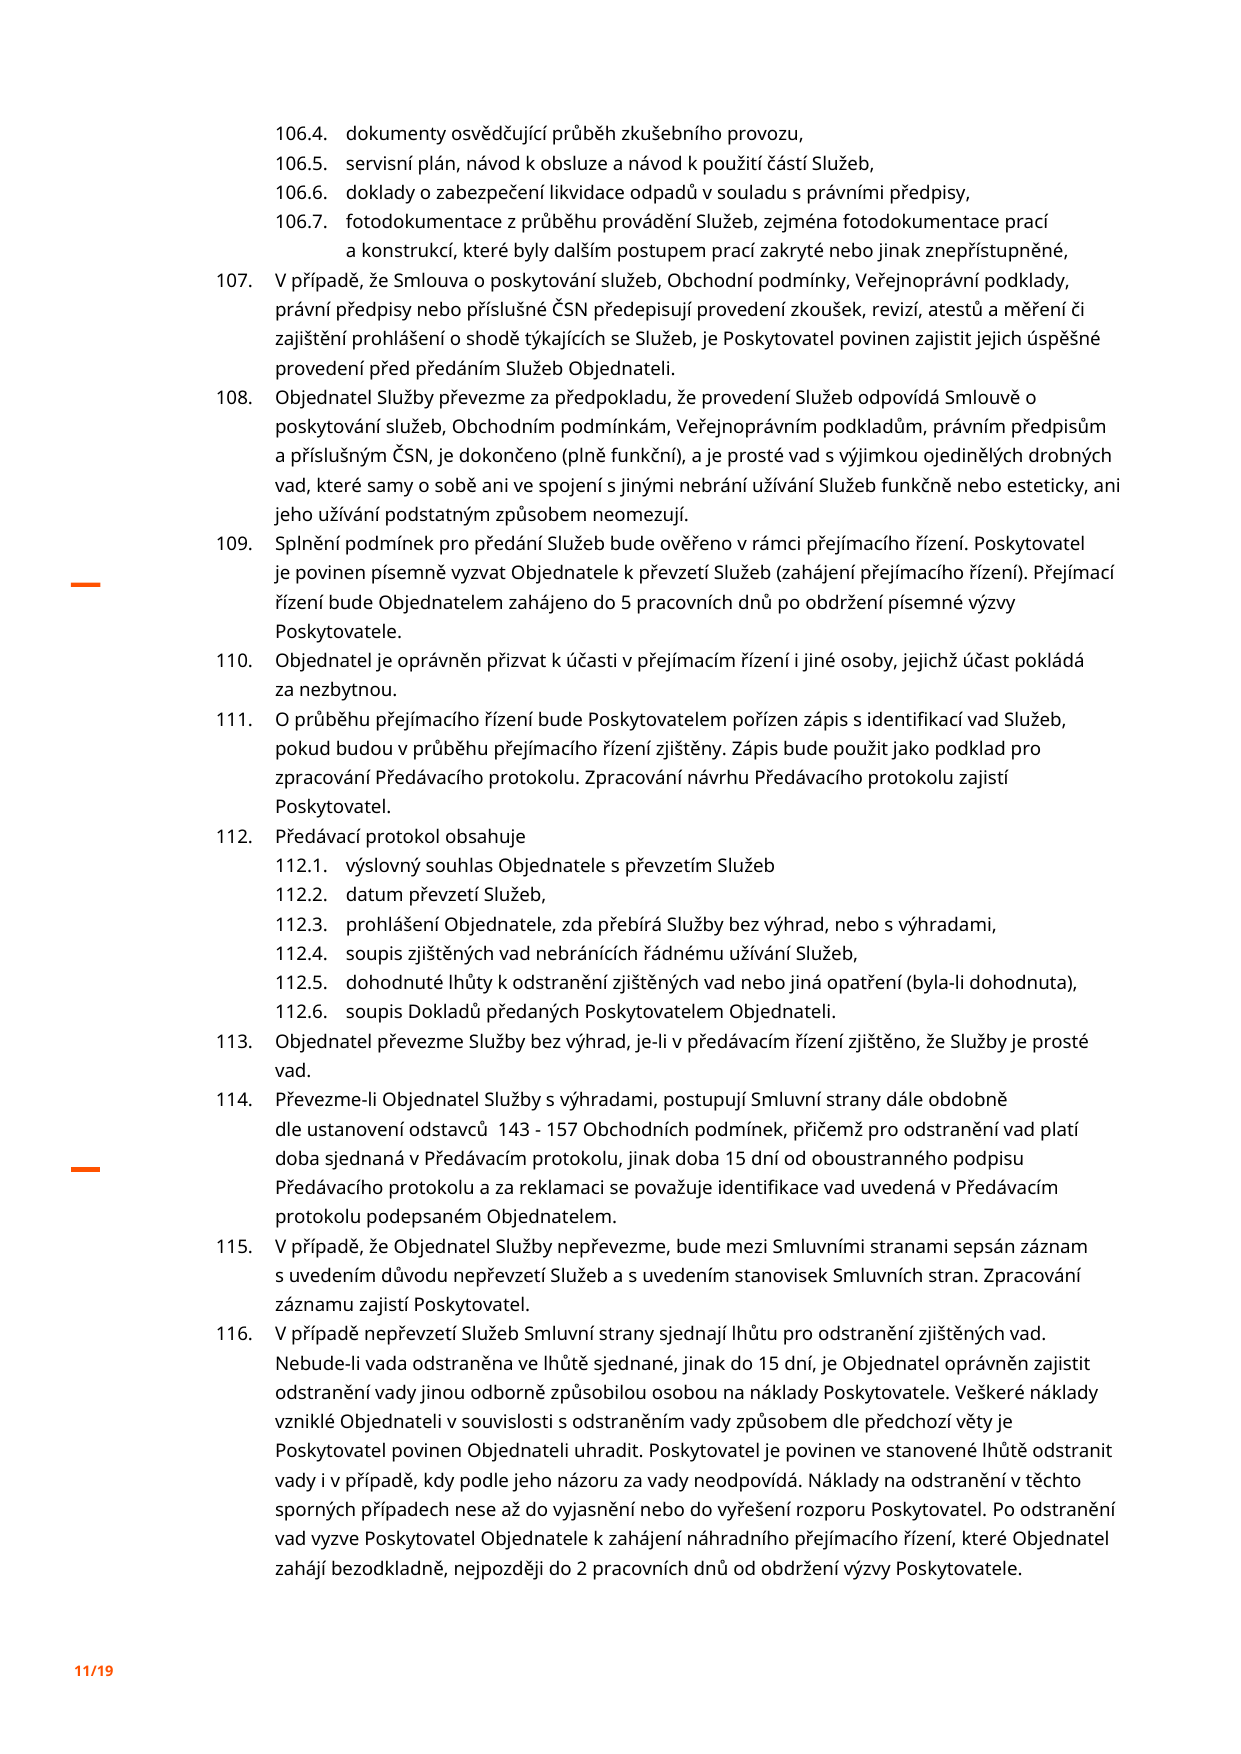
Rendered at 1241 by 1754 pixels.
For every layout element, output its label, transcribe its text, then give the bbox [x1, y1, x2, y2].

list Objednatel Služby převezme za předpokladu, že provedení Služeb odpovídá Smlouvě o poskytování služeb, Obchodním podmínkám, Veřejnoprávním podkladům, právním předpisům a příslušným ČSN, je dokončeno (plně funkční), a je prosté vad s výjimkou ojedinělých drobných vad, které samy o sobě ani ve spojení s jinými nebrání užívání Služeb funkčně nebo esteticky, ani jeho užívání podstatným způsobem neomezují. [216, 384, 1122, 527]
list dohodnuté lhůty k odstranění zjištěných vad nebo jiná opatření (byla-li dohodnuta), [275, 969, 1122, 995]
list dokumenty osvědčující průběh zkušebního provozu, [275, 121, 1122, 146]
list doklady o zabezpečení likvidace odpadů v souladu s právními předpisy, [275, 179, 1122, 205]
list V případě, že Smlouva o poskytování služeb, Obchodní podmínky, Veřejnoprávní podklady, právní předpisy nebo příslušné ČSN předepisují provedení zkoušek, revizí, atestů a měření či zajištění prohlášení o shodě týkajících se Služeb, je Poskytovatel povinen zajistit jejich úspěšné provedení před předáním Služeb Objednateli. [216, 267, 1122, 380]
list prohlášení Objednatele, zda přebírá Služby bez výhrad, nebo s výhradami, [275, 911, 1122, 936]
list soupis zjištěných vad nebránících řádnému užívání Služeb, [275, 940, 1122, 966]
list Objednatel je oprávněn přizvat k účasti v přejímacím řízení i jiné osoby, jejichž účast pokládá za nezbytnou. [216, 647, 1122, 702]
list Objednatel převezme Služby bez výhrad, je-li v předávacím řízení zjištěno, že Služby je prosté vad. [216, 1028, 1122, 1083]
list fotodokumentace z průběhu provádění Služeb, zejména fotodokumentace prací a konstrukcí, které byly dalším postupem prací zakryté nebo jinak znepřístupněné, [275, 208, 1122, 263]
list servisní plán, návod k obsluze a návod k použití částí Služeb, [275, 150, 1122, 175]
list datum převzetí Služeb, [275, 882, 1122, 907]
list Předávací protokol obsahuje [216, 823, 1122, 849]
list V případě nepřevzetí Služeb Smluvní strany sjednají lhůtu pro odstranění zjištěných vad. Nebude-li vada odstraněna ve lhůtě sjednané, jinak do 15 dní, je Objednatel oprávněn zajistit odstranění vady jinou odborně způsobilou osobou na náklady Poskytovatele. Veškeré náklady vzniklé Objednateli v souvislosti s odstraněním vady způsobem dle předchozí věty je Poskytovatel povinen Objednateli uhradit. Poskytovatel je povinen ve stanovené lhůtě odstranit vady i v případě, kdy podle jeho názoru za vady neodpovídá. Náklady na odstranění v těchto sporných případech nese až do vyjasnění nebo do vyřešení rozporu Poskytovatel. Po odstranění vad vyzve Poskytovatel Objednatele k zahájení náhradního přejímacího řízení, které Objednatel zahájí bezodkladně, nejpozději do 2 pracovních dnů od obdržení výzvy Poskytovatele. [216, 1321, 1122, 1580]
list O průběhu přejímacího řízení bude Poskytovatelem pořízen zápis s identifikací vad Služeb, pokud budou v průběhu přejímacího řízení zjištěny. Zápis bude použit jako podklad pro zpracování Předávacího protokolu. Zpracování návrhu Předávacího protokolu zajistí Poskytovatel. [216, 706, 1122, 819]
list Převezme-li Objednatel Služby s výhradami, postupují Smluvní strany dále obdobně dle ustanovení odstavců 143 - 157 Obchodních podmínek, přičemž pro odstranění vad platí doba sjednaná v Předávacím protokolu, jinak doba 15 dní od oboustranného podpisu Předávacího protokolu a za reklamaci se považuje identifikace vad uvedená v Předávacím protokolu podepsaném Objednatelem. [216, 1087, 1122, 1229]
list Splnění podmínek pro předání Služeb bude ověřeno v rámci přejímacího řízení. Poskytovatel je povinen písemně vyzvat Objednatele k převzetí Služeb (zahájení přejímacího řízení). Přejímací řízení bude Objednatelem zahájeno do 5 pracovních dnů po obdržení písemné výzvy Poskytovatele. [216, 530, 1122, 644]
list výslovný souhlas Objednatele s převzetím Služeb [275, 852, 1122, 878]
list V případě, že Objednatel Služby nepřevezme, bude mezi Smluvními stranami sepsán záznam s uvedením důvodu nepřevzetí Služeb a s uvedením stanovisek Smluvních stran. Zpracování záznamu zajistí Poskytovatel. [216, 1233, 1122, 1317]
list soupis Dokladů předaných Poskytovatelem Objednateli. [275, 999, 1122, 1024]
